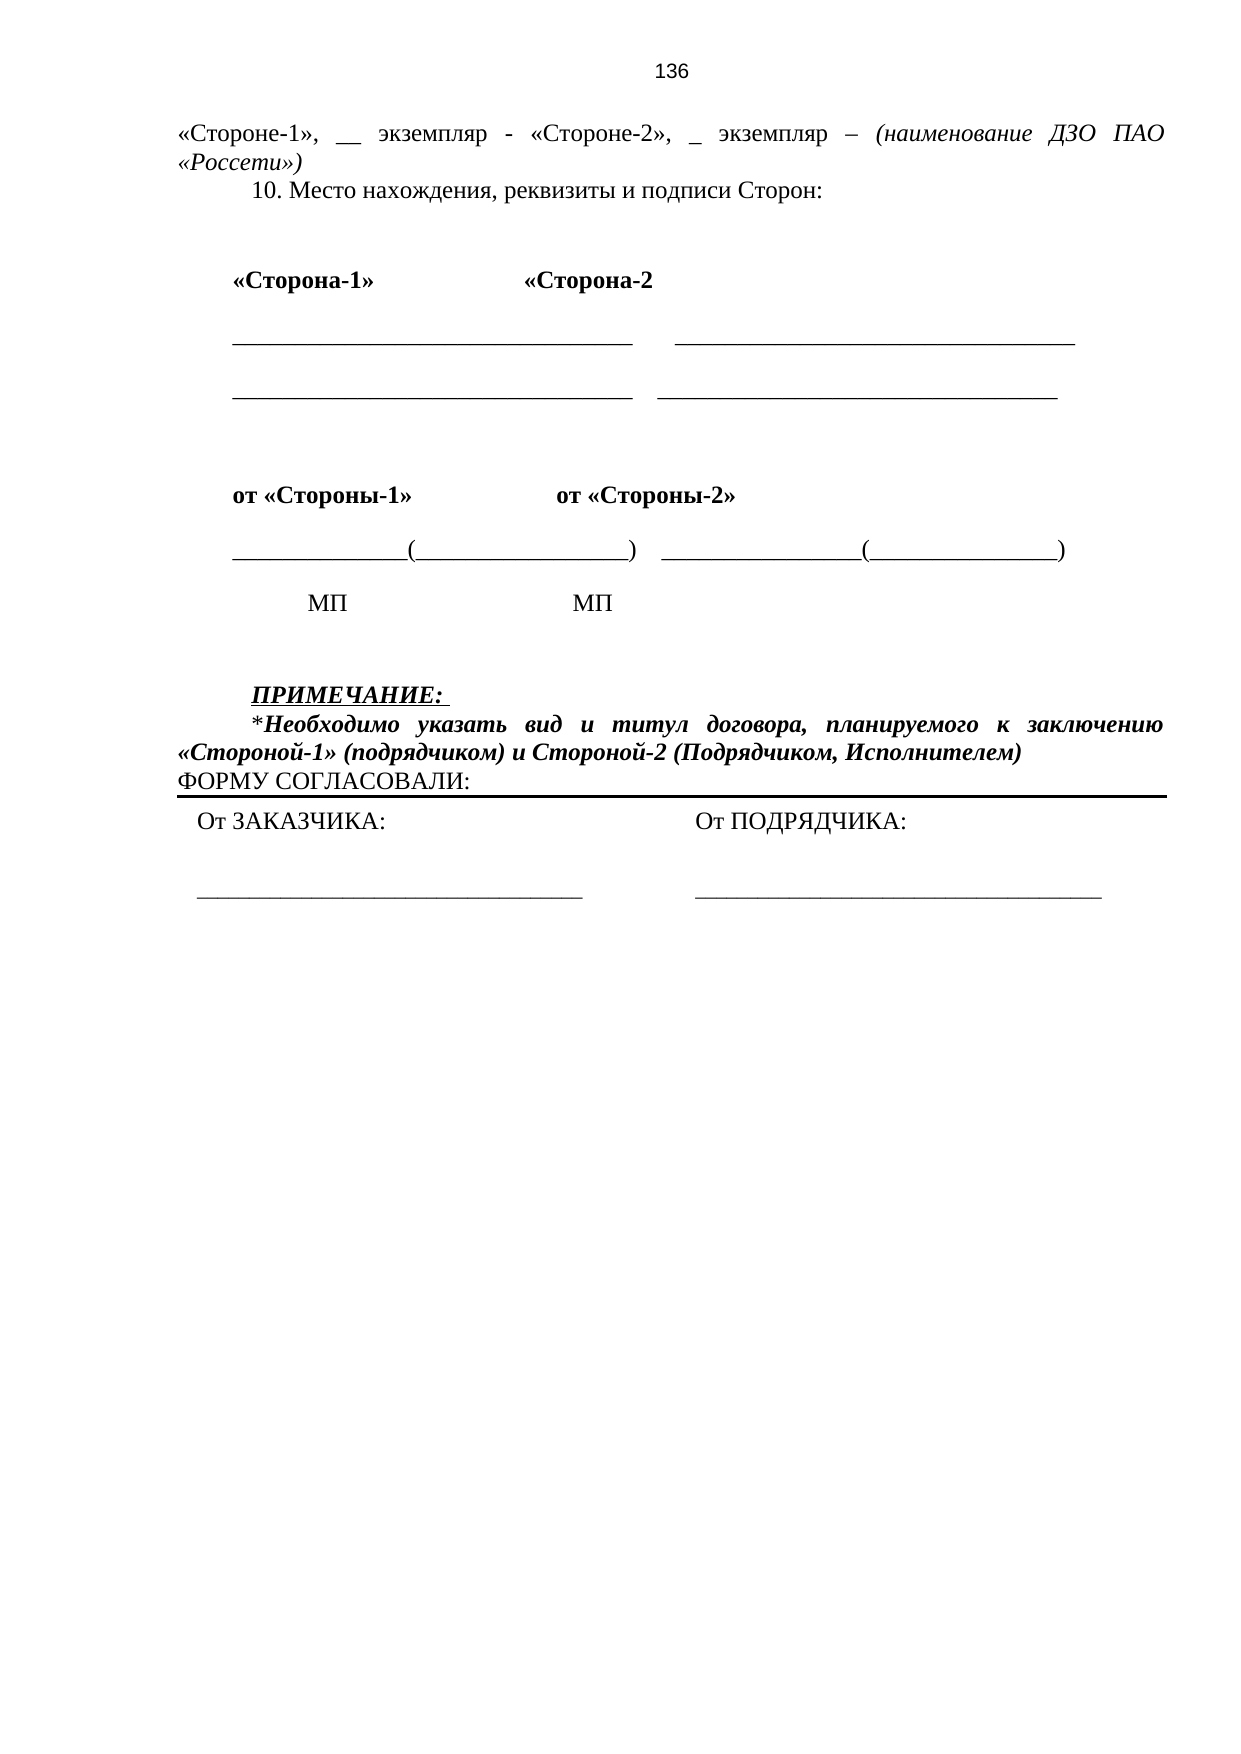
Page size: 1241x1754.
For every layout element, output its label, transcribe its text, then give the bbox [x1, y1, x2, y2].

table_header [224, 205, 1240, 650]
text *Необходимо указать вид и титул договора, планируемого к заключению «Стороной-1» (подрядчиком) и Стороной-2 (Подрядчиком, Исполнителем) [177, 709, 1167, 766]
text ПРИМЕЧАНИЕ: [177, 680, 1167, 709]
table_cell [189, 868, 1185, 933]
text 10. Место нахождения, реквизиты и подписи Сторон: [177, 176, 1167, 204]
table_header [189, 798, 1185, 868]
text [177, 118, 1167, 176]
text ФОРМУ СОГЛАСОВАЛИ: [177, 766, 1167, 795]
